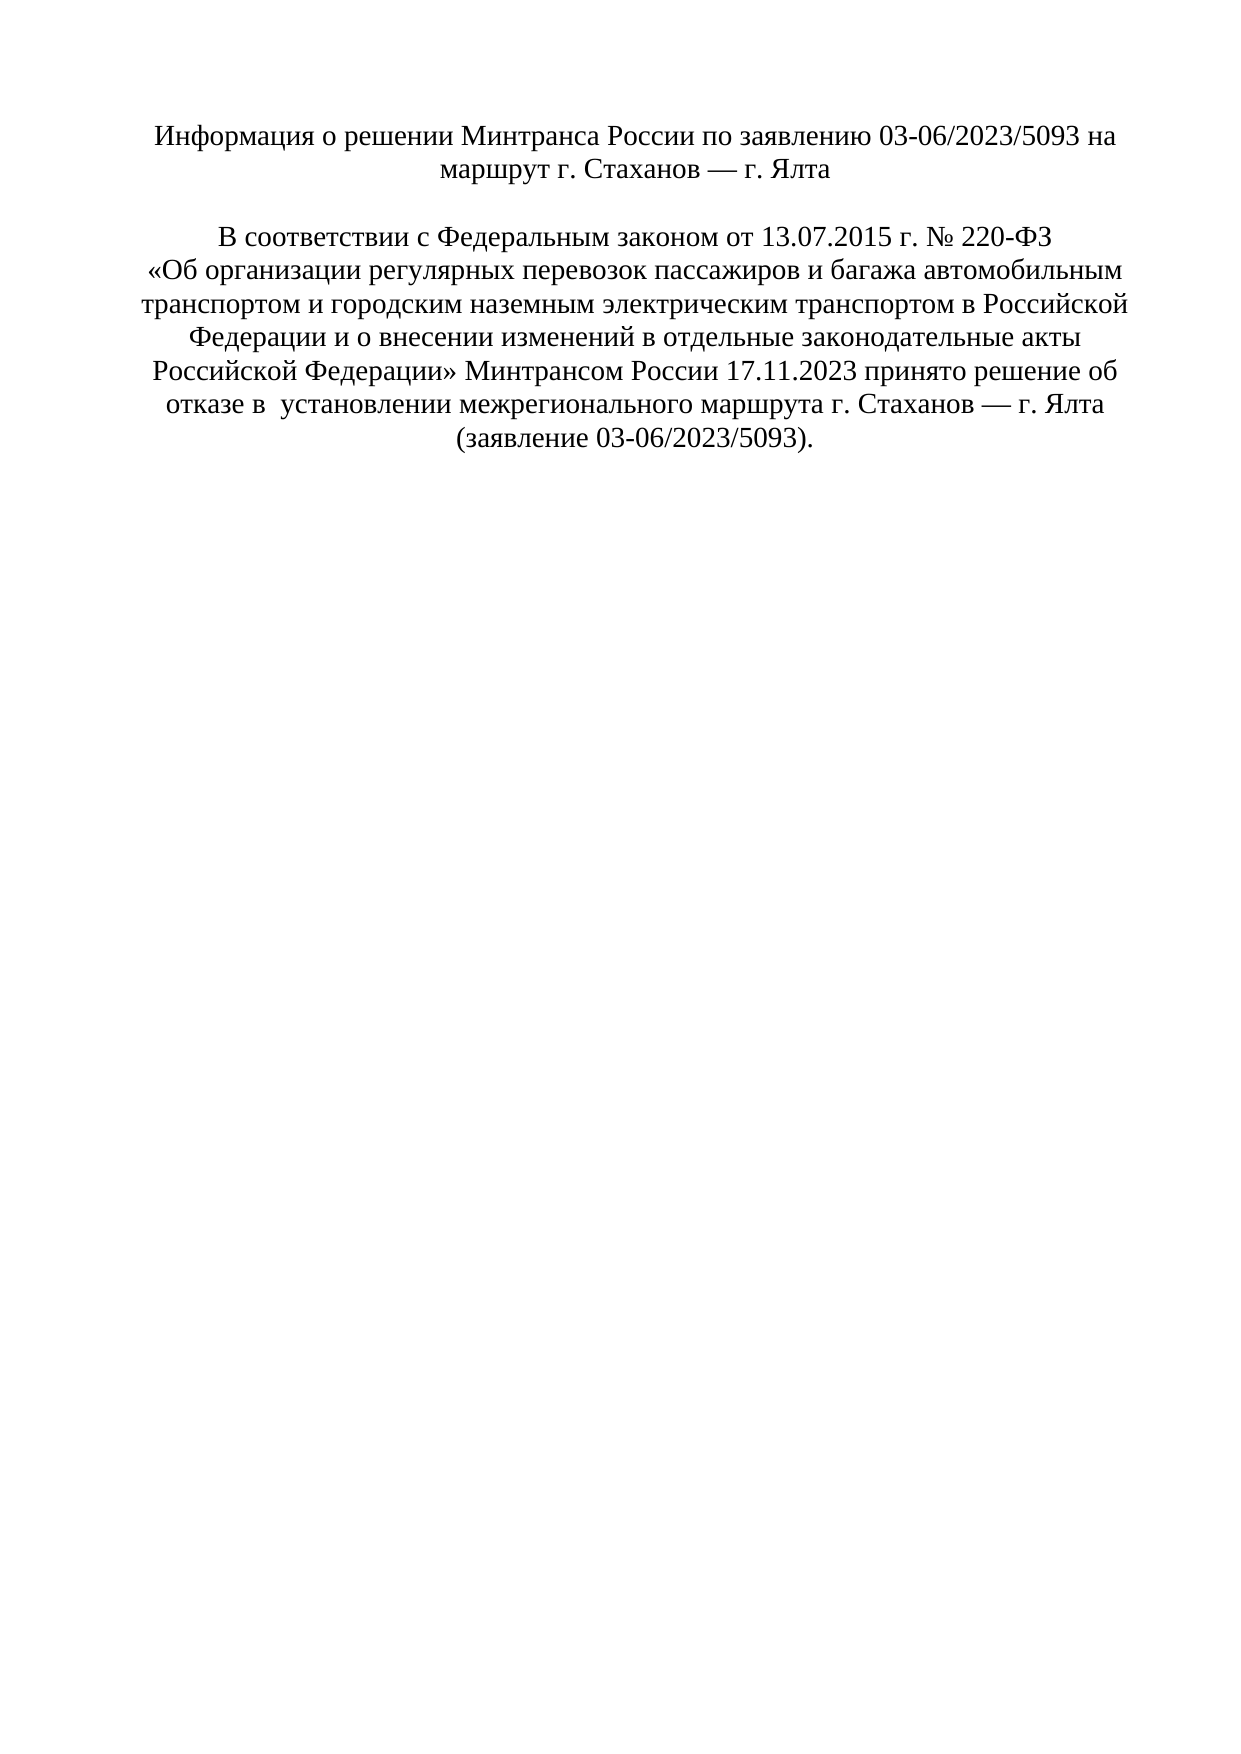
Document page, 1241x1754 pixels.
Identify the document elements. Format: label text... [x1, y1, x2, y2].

text В соответствии с Федеральным законом от 13.07.2015 г. № 220-ФЗ «Об организации регулярных перевозок пассажиров и багажа автомобильным транспортом и городским наземным электрическим транспортом в Российской Федерации и о внесении изменений в отдельные законодательные акты Российской Федерации» Минтрансом России 17.11.2023 принято решение об отказе в установлении межрегионального маршрута г. Стаханов — г. Ялта (заявление 03-06/2023/5093). [118, 219, 1152, 453]
text Информация о решении Минтранса России по заявлению 03-06/2023/5093 на маршрут г. Стаханов — г. Ялта [118, 118, 1152, 185]
